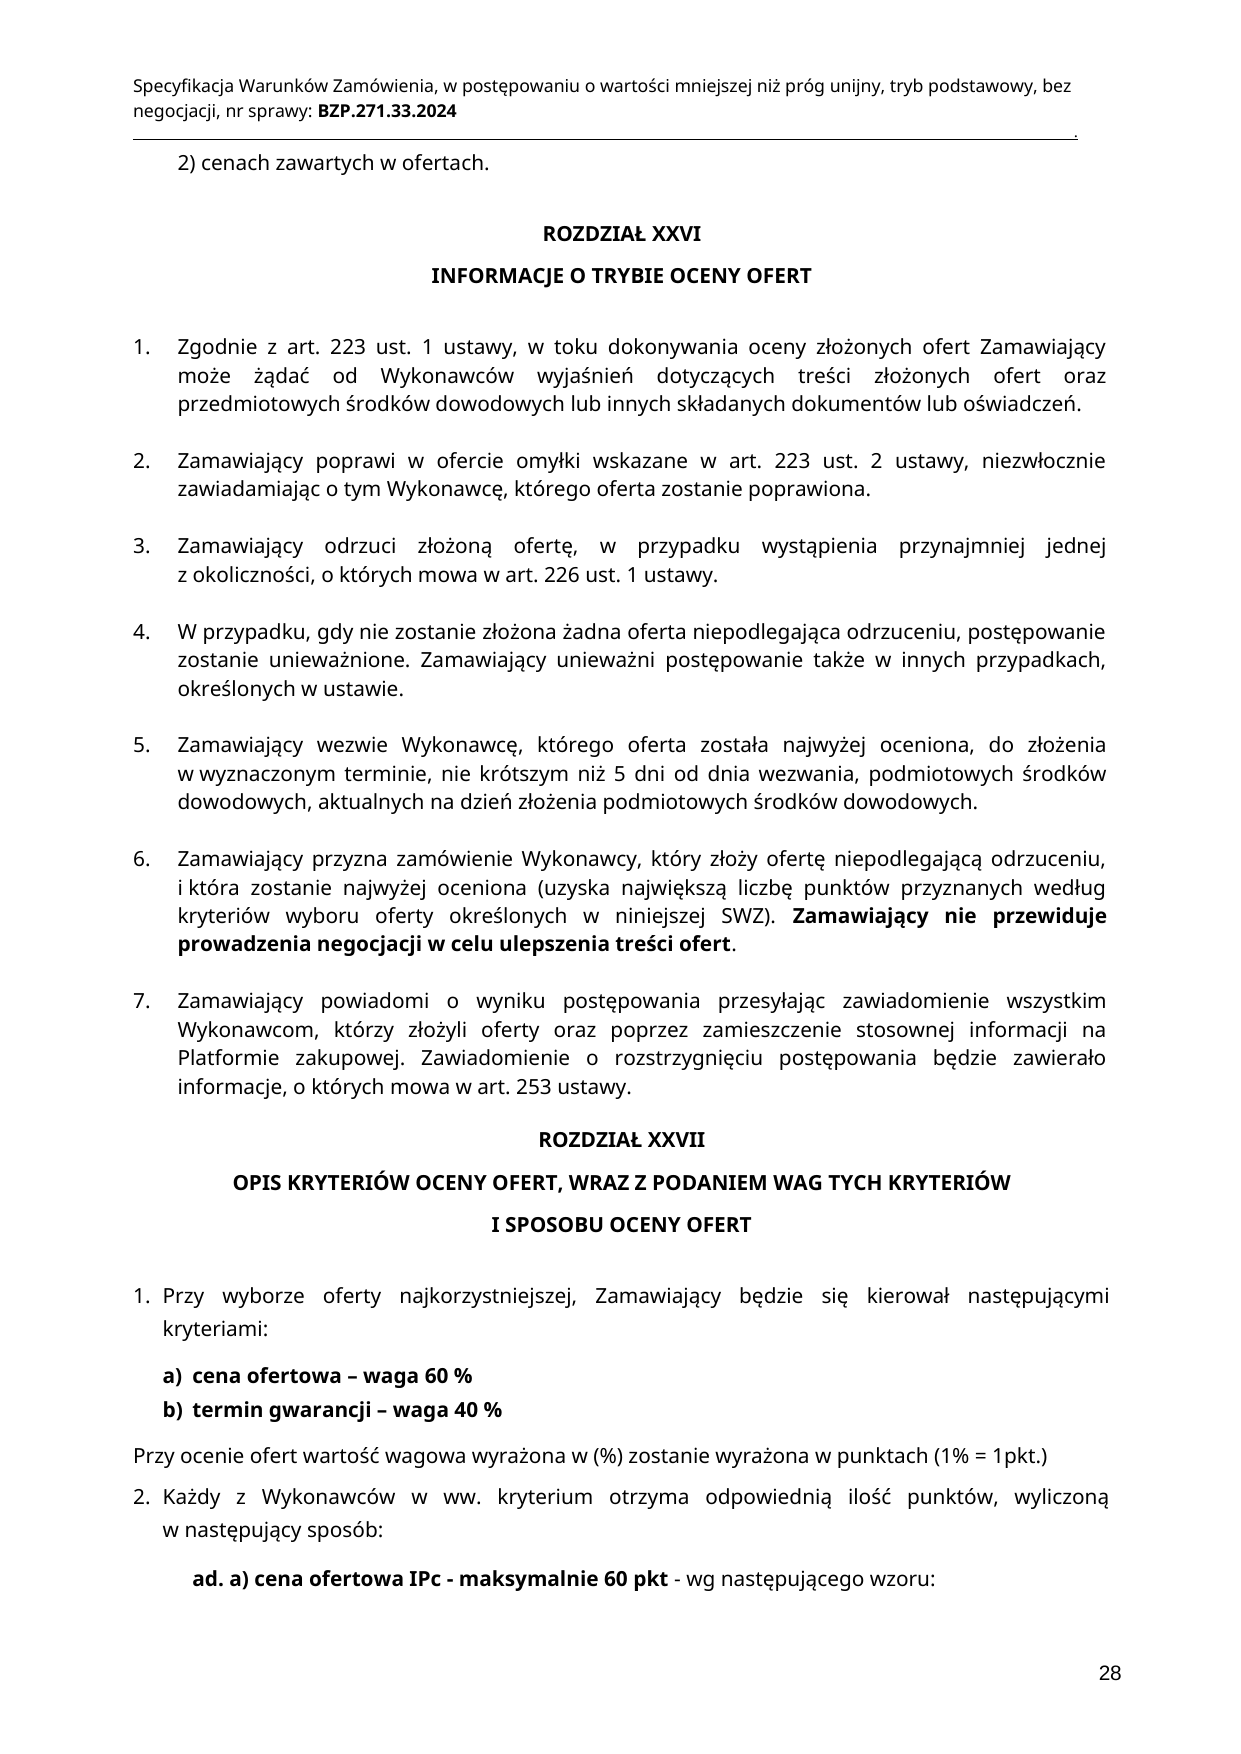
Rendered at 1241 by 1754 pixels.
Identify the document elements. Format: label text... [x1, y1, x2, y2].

text OPIS KRYTERIÓW OCENY OFERT, WRAZ Z PODANIEM WAG TYCH KRYTERIÓW [133, 1168, 1110, 1196]
list Przy wyborze oferty najkorzystniejszej, Zamawiający będzie się kierował następującymi kryteriami: [133, 1281, 1110, 1342]
text I SPOSOBU OCENY OFERT [133, 1210, 1110, 1239]
list Każdy z Wykonawców w ww. kryterium otrzyma odpowiednią ilość punktów, wyliczoną w następujący sposób: [133, 1482, 1110, 1543]
text 2) cenach zawartych w ofertach. [177, 148, 1107, 176]
list Zamawiający odrzuci złożoną ofertę, w przypadku wystąpienia przynajmniej jednej z okoliczności, o których mowa w art. 226 ust. 1 ustawy. [133, 531, 1107, 588]
list termin gwarancji – waga 40 % [162, 1395, 1107, 1423]
text ROZDZIAŁ XXVII [133, 1125, 1110, 1154]
list cena ofertowa – waga 60 % [162, 1361, 1107, 1389]
text INFORMACJE O TRYBIE OCENY OFERT [133, 261, 1110, 290]
list Zgodnie z art. 223 ust. 1 ustawy, w toku dokonywania oceny złożonych ofert Zamawiający może żądać od Wykonawców wyjaśnień dotyczących treści złożonych ofert oraz przedmiotowych środków dowodowych lub innych składanych dokumentów lub oświadczeń. [133, 332, 1107, 418]
list Zamawiający powiadomi o wyniku postępowania przesyłając zawiadomienie wszystkim Wykonawcom, którzy złożyli oferty oraz poprzez zamieszczenie stosownej informacji na Platformie zakupowej. Zawiadomienie o rozstrzygnięciu postępowania będzie zawierało informacje, o których mowa w art. 253 ustawy. [133, 986, 1107, 1100]
text ad. a) cena ofertowa IPc - maksymalnie 60 pkt - wg następującego wzoru: [192, 1564, 1110, 1592]
list Zamawiający przyzna zamówienie Wykonawcy, który złoży ofertę niepodlegającą odrzuceniu, i która zostanie najwyżej oceniona (uzyska największą liczbę punktów przyznanych według kryteriów wyboru oferty określonych w niniejszej SWZ). Zamawiający nie przewiduje prowadzenia negocjacji w celu ulepszenia treści ofert. [133, 844, 1107, 958]
list Zamawiający poprawi w ofercie omyłki wskazane w art. 223 ust. 2 ustawy, niezwłocznie zawiadamiając o tym Wykonawcę, którego oferta zostanie poprawiona. [133, 446, 1107, 503]
list W przypadku, gdy nie zostanie złożona żadna oferta niepodlegająca odrzuceniu, postępowanie zostanie unieważnione. Zamawiający unieważni postępowanie także w innych przypadkach, określonych w ustawie. [133, 617, 1107, 702]
text Przy ocenie ofert wartość wagowa wyrażona w (%) zostanie wyrażona w punktach (1% = 1pkt.) [133, 1441, 1110, 1470]
list Zamawiający wezwie Wykonawcę, którego oferta została najwyżej oceniona, do złożenia w wyznaczonym terminie, nie krótszym niż 5 dni od dnia wezwania, podmiotowych środków dowodowych, aktualnych na dzień złożenia podmiotowych środków dowodowych. [133, 731, 1107, 816]
text ROZDZIAŁ XXVI [133, 219, 1110, 247]
